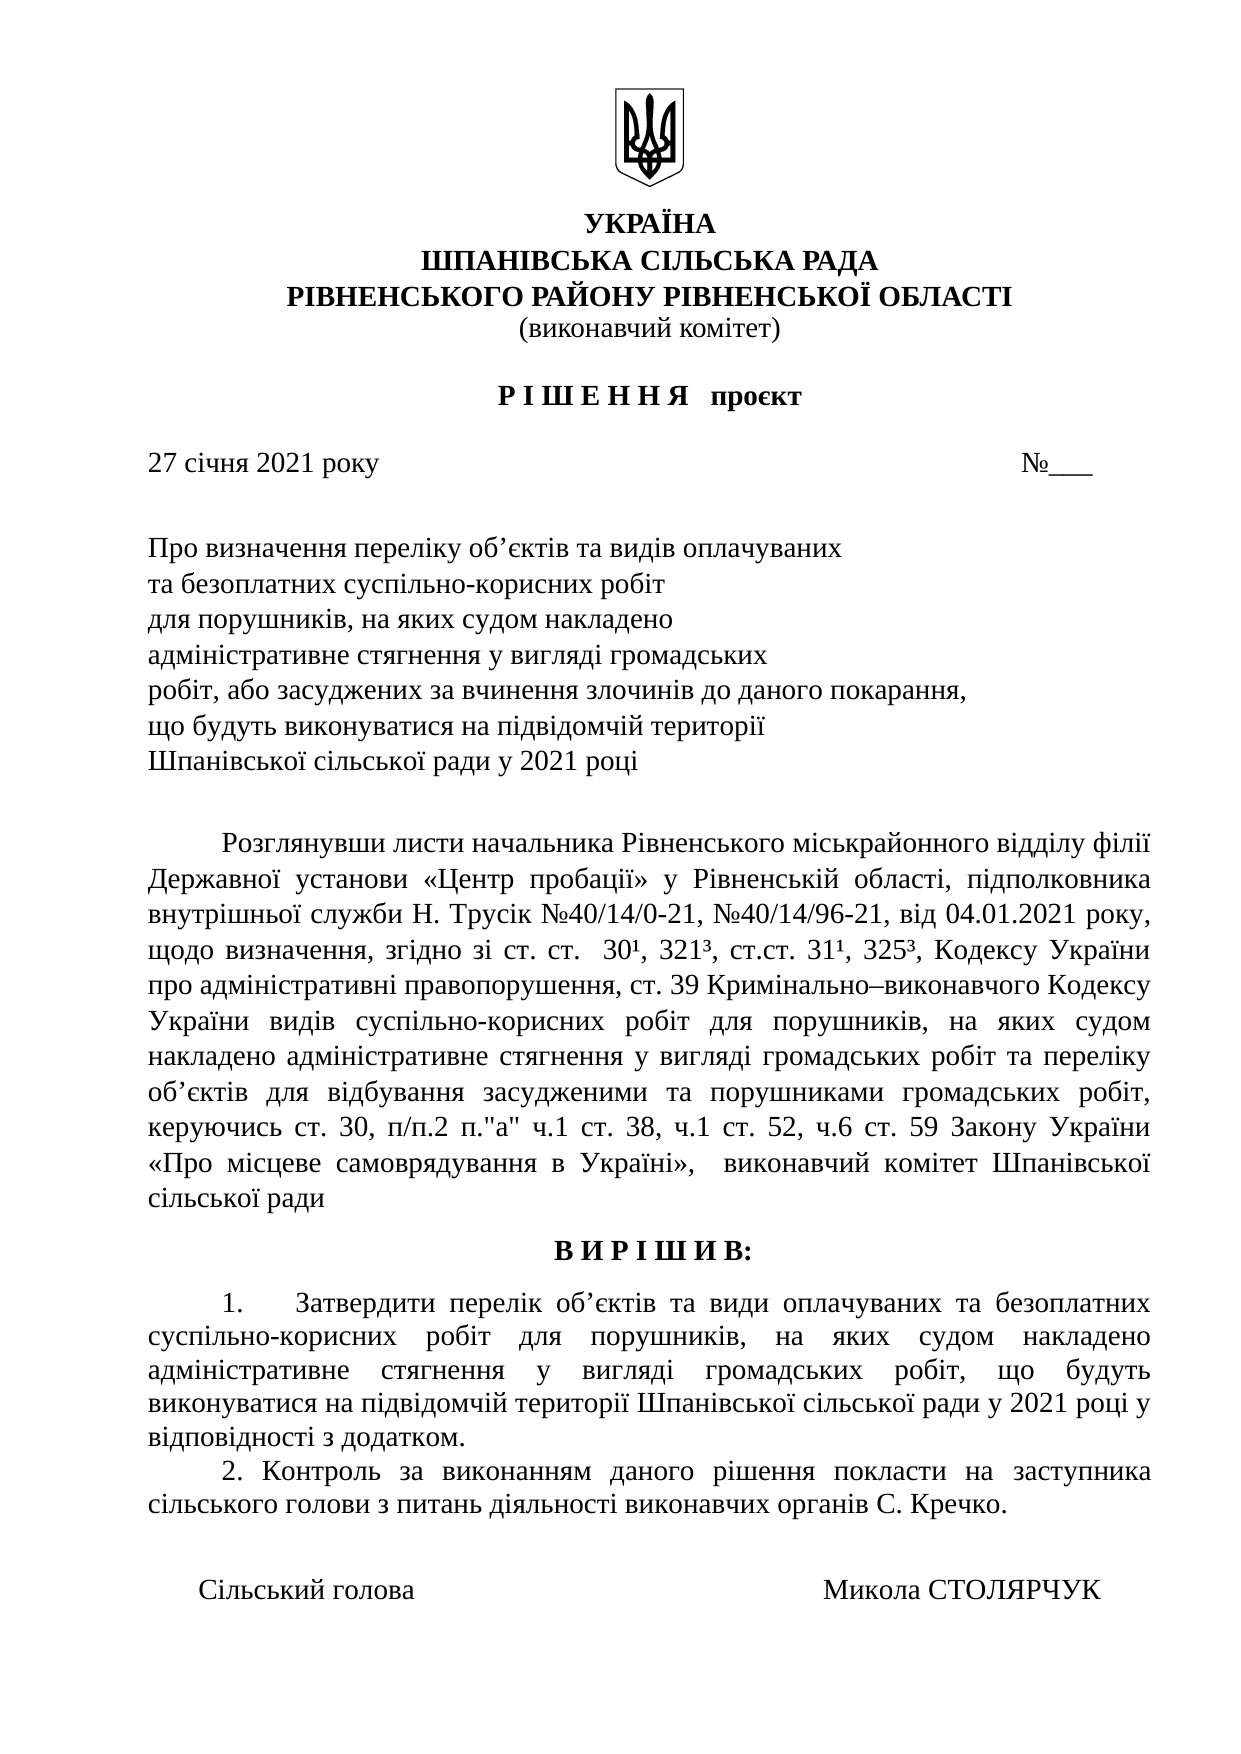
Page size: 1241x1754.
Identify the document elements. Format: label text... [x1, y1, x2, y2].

text РІВНЕНСЬКОГО РАЙОНУ РІВНЕНСЬКОЇ ОБЛАСТІ [148, 288, 1152, 311]
text Розглянувши листи начальника Рівненського міськрайонного відділу філії Державної установи «Центр пробації» у Рівненській області, підполковника внутрішньої служби Н. Трусік №40/14/0-21, №40/14/96-21, від 04.01.2021 року, щодо визначення, згідно зі ст. ст. 30¹, 321³, ст.ст. 31¹, 325³, Кодексу України про адміністративні правопорушення, ст. 39 Кримінально–виконавчого Кодексу України видів суспільно-корисних робіт для порушників, на яких судом накладено адміністративне стягнення у вигляді громадських робіт та переліку об’єктів для відбування засудженими та порушниками громадських робіт, керуючись ст. 30, п/п.2 п."а" ч.1 ст. 38, ч.1 ст. 52, ч.6 ст. 59 Закону України «Про місцеве самоврядування в Україні», виконавчий комітет Шпанівської сільської ради [148, 825, 1152, 1214]
text для порушників, на яких судом накладено [148, 601, 1152, 635]
text адміністративне стягнення у вигляді громадських [148, 637, 1152, 671]
subtitle ШПАНІВСЬКА сільська рада [856, 252, 1152, 275]
list Затвердити перелік об’єктів та види оплачуваних та безоплатних суспільно-корисних робіт для порушників, на яких судом накладено адміністративне стягнення у вигляді громадських робіт, що будуть виконуватися на підвідомчій території Шпанівської сільської ради у 2021 році у відповідності з додатком. [148, 1285, 1152, 1453]
subtitle ШПАНІВСЬКА сільська рада [148, 252, 838, 275]
text (виконавчий комітет) [148, 311, 1152, 344]
text що будуть виконуватися на підвідомчій території [148, 708, 1152, 742]
text В И Р І Ш И В: [148, 1233, 1152, 1266]
list 2. Контроль за виконанням даного рішення покласти на заступника сільського голови з питань діяльності виконавчих органів С. Кречко. [148, 1453, 1152, 1520]
text Р І Ш Е Н Н Я проєкт [148, 378, 1152, 411]
text 27 січня 2021 року №___ [148, 445, 1152, 478]
text Про визначення переліку об’єктів та видів оплачуваних [148, 530, 1152, 564]
text Україна [148, 206, 1152, 240]
text Сільський голова Микола СТОЛЯРЧУК [148, 1572, 1152, 1606]
text Шпанівської сільської ради у 2021 році [148, 743, 1152, 777]
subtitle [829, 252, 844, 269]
text та безоплатних суспільно-корисних робіт [148, 566, 1152, 599]
text робіт, або засуджених за вчинення злочинів до даного покарання, [148, 672, 1152, 706]
